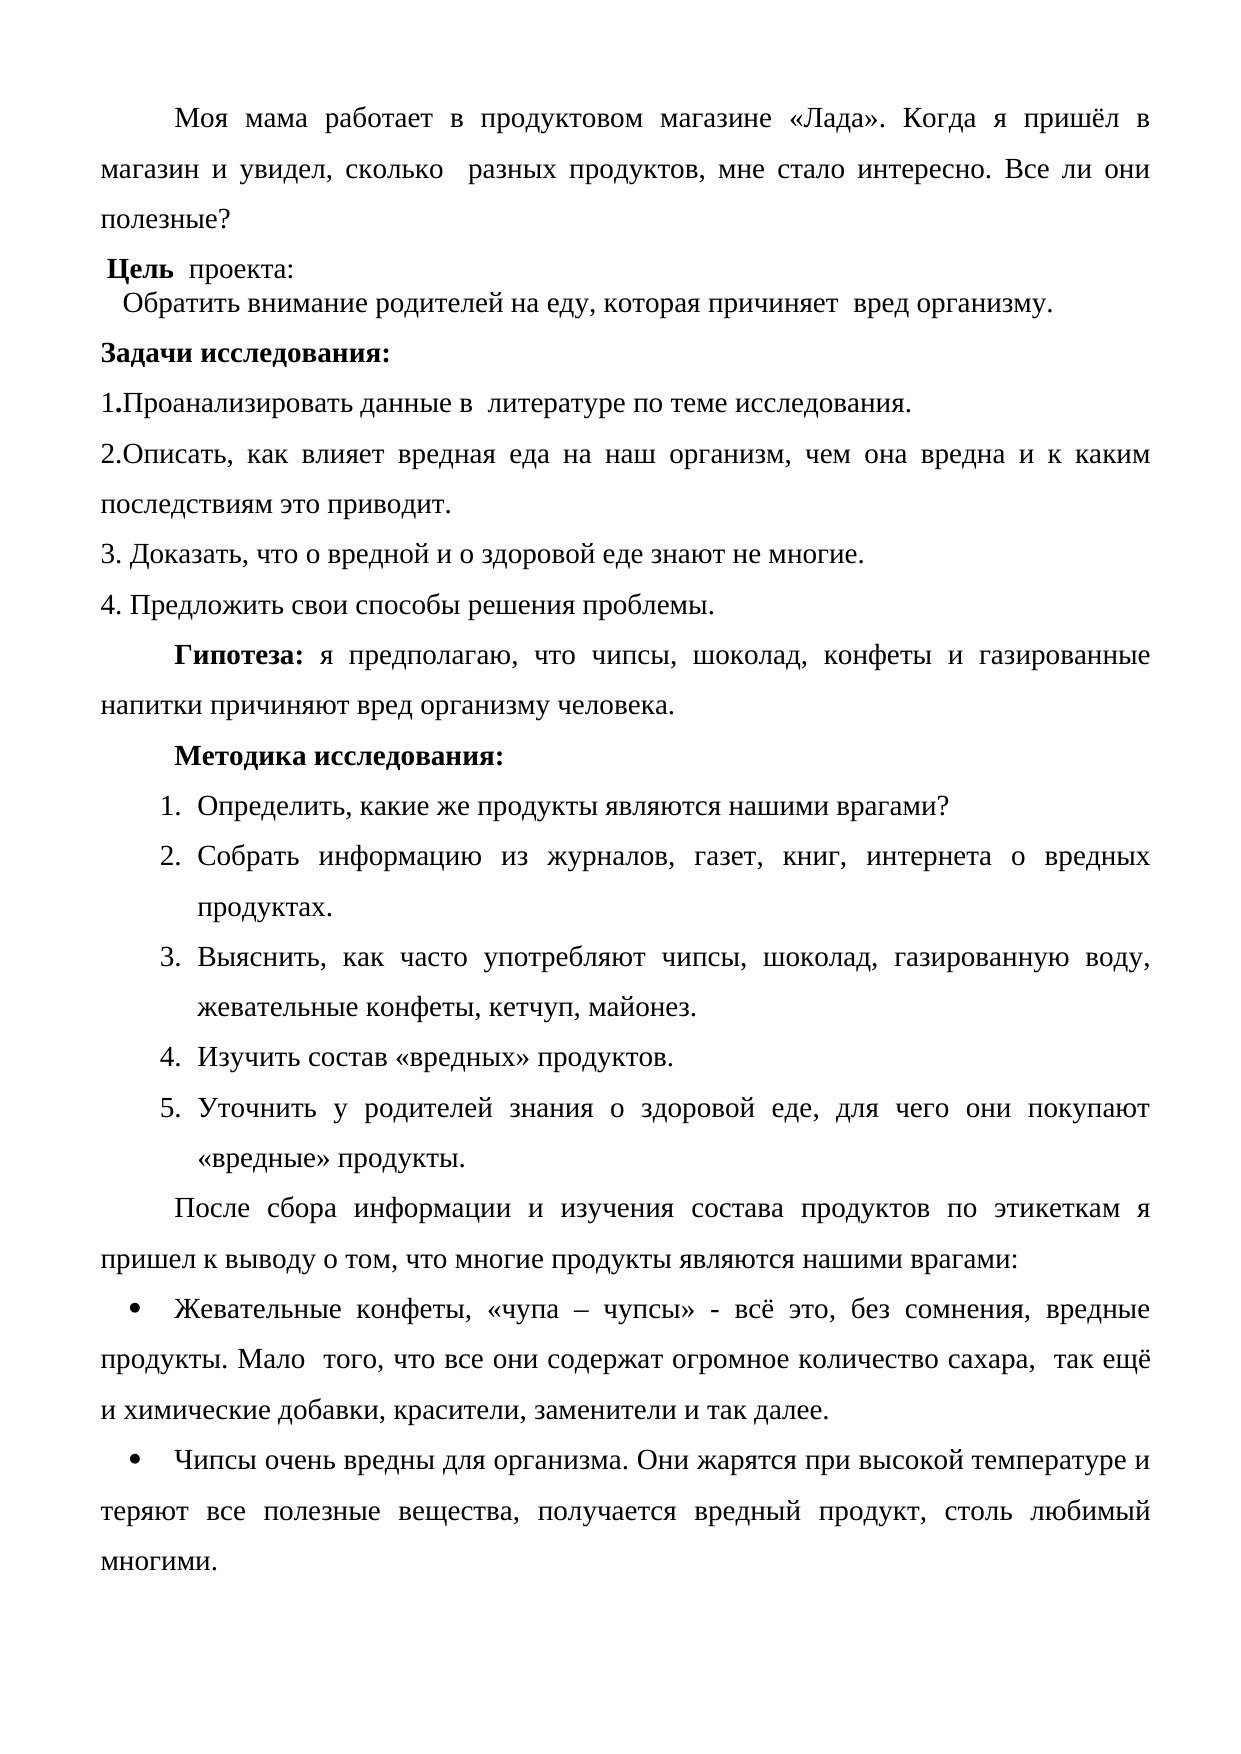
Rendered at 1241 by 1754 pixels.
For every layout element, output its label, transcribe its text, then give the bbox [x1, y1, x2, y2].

list Определить, какие же продукты являются нашими врагами? [159, 788, 1152, 822]
text Моя мама работает в продуктовом магазине «Лада». Когда я пришёл в магазин и увидел, сколько разных продуктов, мне стало интересно. Все ли они полезные? [100, 100, 1152, 234]
list Выяснить, как часто употребляют чипсы, шоколад, газированную воду, жевательные конфеты, кетчуп, майонез. [159, 939, 1152, 1023]
text Обратить внимание родителей на еду, которая причиняет вред организму. [100, 285, 1152, 318]
list Чипсы очень вредны для организма. Они жарятся при высокой температуре и теряют все полезные вещества, получается вредный продукт, столь любимый многими. [100, 1442, 1152, 1493]
text 4. Предложить свои способы решения проблемы. [100, 587, 1152, 620]
list Жевательные конфеты, «чупа – чупсы» - всё это, без сомнения, вредные продукты. Мало того, что все они содержат огромное количество сахара, так ещё и химические добавки, красители, заменители и так далее. [100, 1291, 1152, 1342]
list Жевательные конфеты, «чупа – чупсы» - всё это, без сомнения, вредные продукты. Мало того, что все они содержат огромное количество сахара, так ещё и химические добавки, красители, заменители и так далее. [100, 1375, 1152, 1425]
list Собрать информацию из журналов, газет, книг, интернета о вредных продуктах. [159, 838, 1152, 922]
text 3. Доказать, что о вредной и о здоровой еде знают не многие. [100, 536, 1152, 570]
text После сбора информации и изучения состава продуктов по этикеткам я пришел к выводу о том, что многие продукты являются нашими врагами: [100, 1191, 1152, 1274]
list Изучить состав «вредных» продуктов. [159, 1039, 1152, 1073]
text 1.Проанализировать данные в литературе по теме исследования. [100, 386, 1152, 419]
text 2.Описать, как влияет вредная еда на наш организм, чем она вредна и к каким последствиям это приводит. [100, 436, 1152, 520]
text Задачи исследования: [100, 335, 1152, 369]
list Уточнить у родителей знания о здоровой еде, для чего они покупают «вредные» продукты. [159, 1090, 1152, 1174]
list Чипсы очень вредны для организма. Они жарятся при высокой температуре и теряют все полезные вещества, получается вредный продукт, столь любимый многими. [100, 1526, 1152, 1576]
text Цель проекта: [100, 251, 1152, 285]
text Методика исследования: [100, 738, 1152, 771]
text Гипотеза: я предполагаю, что чипсы, шоколад, конфеты и газированные напитки причиняют вред организму человека. [100, 637, 1152, 721]
